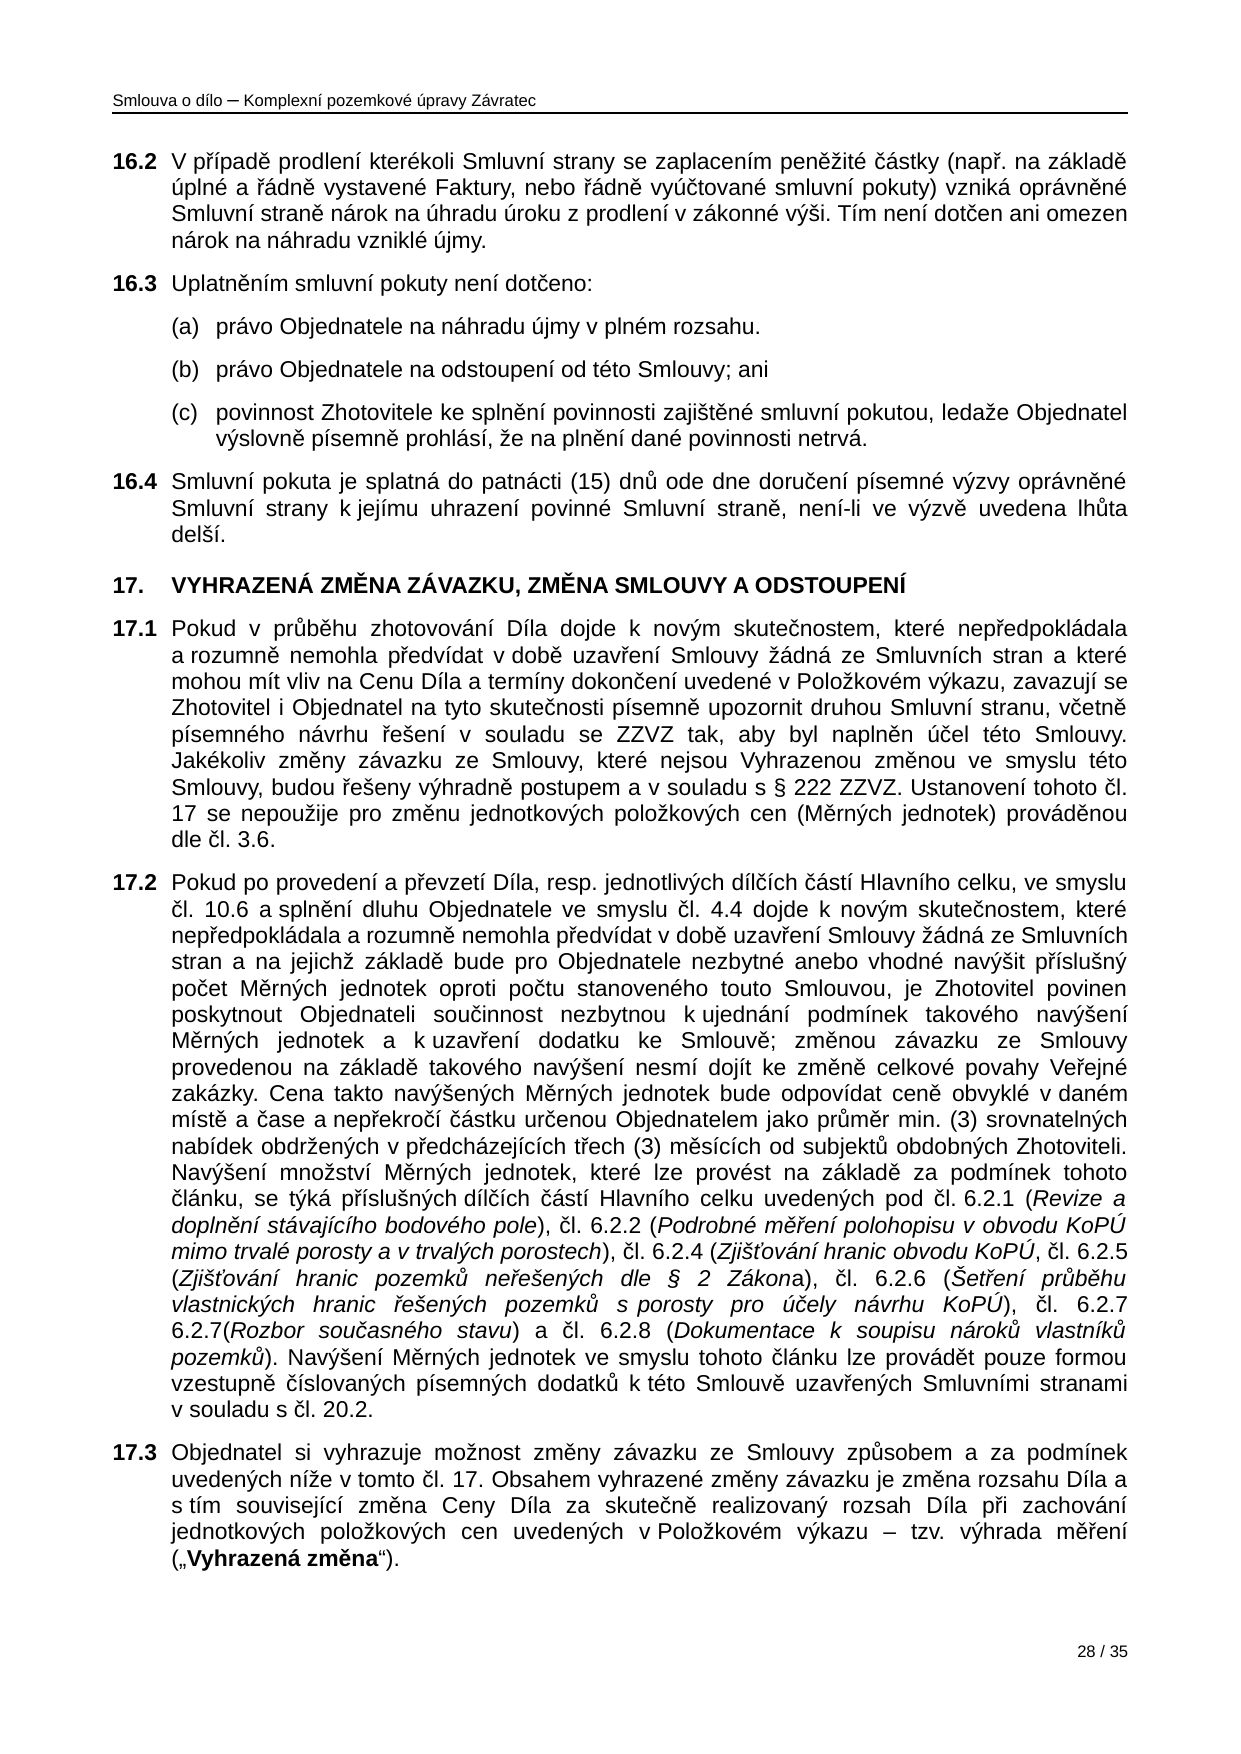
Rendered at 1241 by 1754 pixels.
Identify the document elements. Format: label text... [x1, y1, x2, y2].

text Smluvní pokuta je splatná do patnácti (15) dnů ode dne doručení písemné výzvy oprávněné Smluvní strany k jejímu uhrazení povinné Smluvní straně, není-li ve výzvě uvedena lhůta delší. [112, 468, 1128, 547]
text Pokud v průběhu zhotovování Díla dojde k novým skutečnostem, které nepředpokládala a rozumně nemohla předvídat v době uzavření Smlouvy žádná ze Smluvních stran a které mohou mít vliv na Cenu Díla a termíny dokončení uvedené v Položkovém výkazu, zavazují se Zhotovitel i Objednatel na tyto skutečnosti písemně upozornit druhou Smluvní stranu, včetně písemného návrhu řešení v souladu se ZZVZ tak, aby byl naplněn účel této Smlouvy. Jakékoliv změny závazku ze Smlouvy, které nejsou Vyhrazenou změnou ve smyslu této Smlouvy, budou řešeny výhradně postupem a v souladu s § 222 ZZVZ. Ustanovení tohoto čl. 17 se nepoužije pro změnu jednotkových položkových cen (Měrných jednotek) prováděnou dle čl. 3.6. [112, 615, 1128, 852]
text Pokud po provedení a převzetí Díla, resp. jednotlivých dílčích částí Hlavního celku, ve smyslu čl. 10.6 a splnění dluhu Objednatele ve smyslu čl. 4.4 dojde k novým skutečnostem, které nepředpokládala a rozumně nemohla předvídat v době uzavření Smlouvy žádná ze Smluvních stran a na jejichž základě bude pro Objednatele nezbytné anebo vhodné navýšit příslušný počet Měrných jednotek oproti počtu stanoveného touto Smlouvou, je Zhotovitel povinen poskytnout Objednateli součinnost nezbytnou k ujednání podmínek takového navýšení Měrných jednotek a k uzavření dodatku ke Smlouvě; změnou závazku ze Smlouvy provedenou na základě takového navýšení nesmí dojít ke změně celkové povahy Veřejné zakázky. Cena takto navýšených Měrných jednotek bude odpovídat ceně obvyklé v daném místě a čase a nepřekročí částku určenou Objednatelem jako průměr min. (3) srovnatelných nabídek obdržených v předcházejících třech (3) měsících od subjektů obdobných Zhotoviteli. Navýšení množství Měrných jednotek, které lze provést na základě za podmínek tohoto článku, se týká příslušných dílčích částí Hlavního celku uvedených pod čl. 6.2.1 (Revize a doplnění stávajícího bodového pole), čl. 6.2.2 (Podrobné měření polohopisu v obvodu KoPÚ mimo trvalé porosty a v trvalých porostech), čl. 6.2.4 (Zjišťování hranic obvodu KoPÚ, čl. 6.2.5 (Zjišťování hranic pozemků neřešených dle § 2 Zákona), čl. 6.2.6 (Šetření průběhu vlastnických hranic řešených pozemků s porosty pro účely návrhu KoPÚ), čl. 6.2.7 (Rozbor současného stavu) a čl. 6.2.8 (Dokumentace k soupisu nároků vlastníků pozemků). Navýšení Měrných jednotek ve smyslu tohoto článku lze provádět pouze formou vzestupně číslovaných písemných dodatků k této Smlouvě uzavřených Smluvními stranami v souladu s čl. 20.2. [112, 869, 1128, 1423]
text V případě prodlení kterékoli Smluvní strany se zaplacením peněžité částky (např. na základě úplné a řádně vystavené Faktury, nebo řádně vyúčtované smluvní pokuty) vzniká oprávněné Smluvní straně nárok na úhradu úroku z prodlení v zákonné výši. Tím není dotčen ani omezen nárok na náhradu vzniklé újmy. [112, 148, 1128, 253]
list právo Objednatele na náhradu újmy v plném rozsahu. [171, 313, 1128, 339]
text Objednatel si vyhrazuje možnost změny závazku ze Smlouvy způsobem a za podmínek uvedených níže v tomto čl. 17. Obsahem vyhrazené změny závazku je změna rozsahu Díla a s tím související změna Ceny Díla za skutečně realizovaný rozsah Díla při zachování jednotkových položkových cen uvedených v Položkovém výkazu – tzv. výhrada měření („Vyhrazená změna“). [112, 1439, 1128, 1571]
text Vyhrazená změna závazku, změna smlouvy a odstoupení [112, 572, 1128, 599]
list povinnost Zhotovitele ke splnění povinnosti zajištěné smluvní pokutou, ledaže Objednatel výslovně písemně prohlásí, že na plnění dané povinnosti netrvá. [171, 399, 1128, 452]
text Uplatněním smluvní pokuty není dotčeno: [112, 270, 1128, 296]
list právo Objednatele na odstoupení od této Smlouvy; ani [171, 356, 1128, 382]
